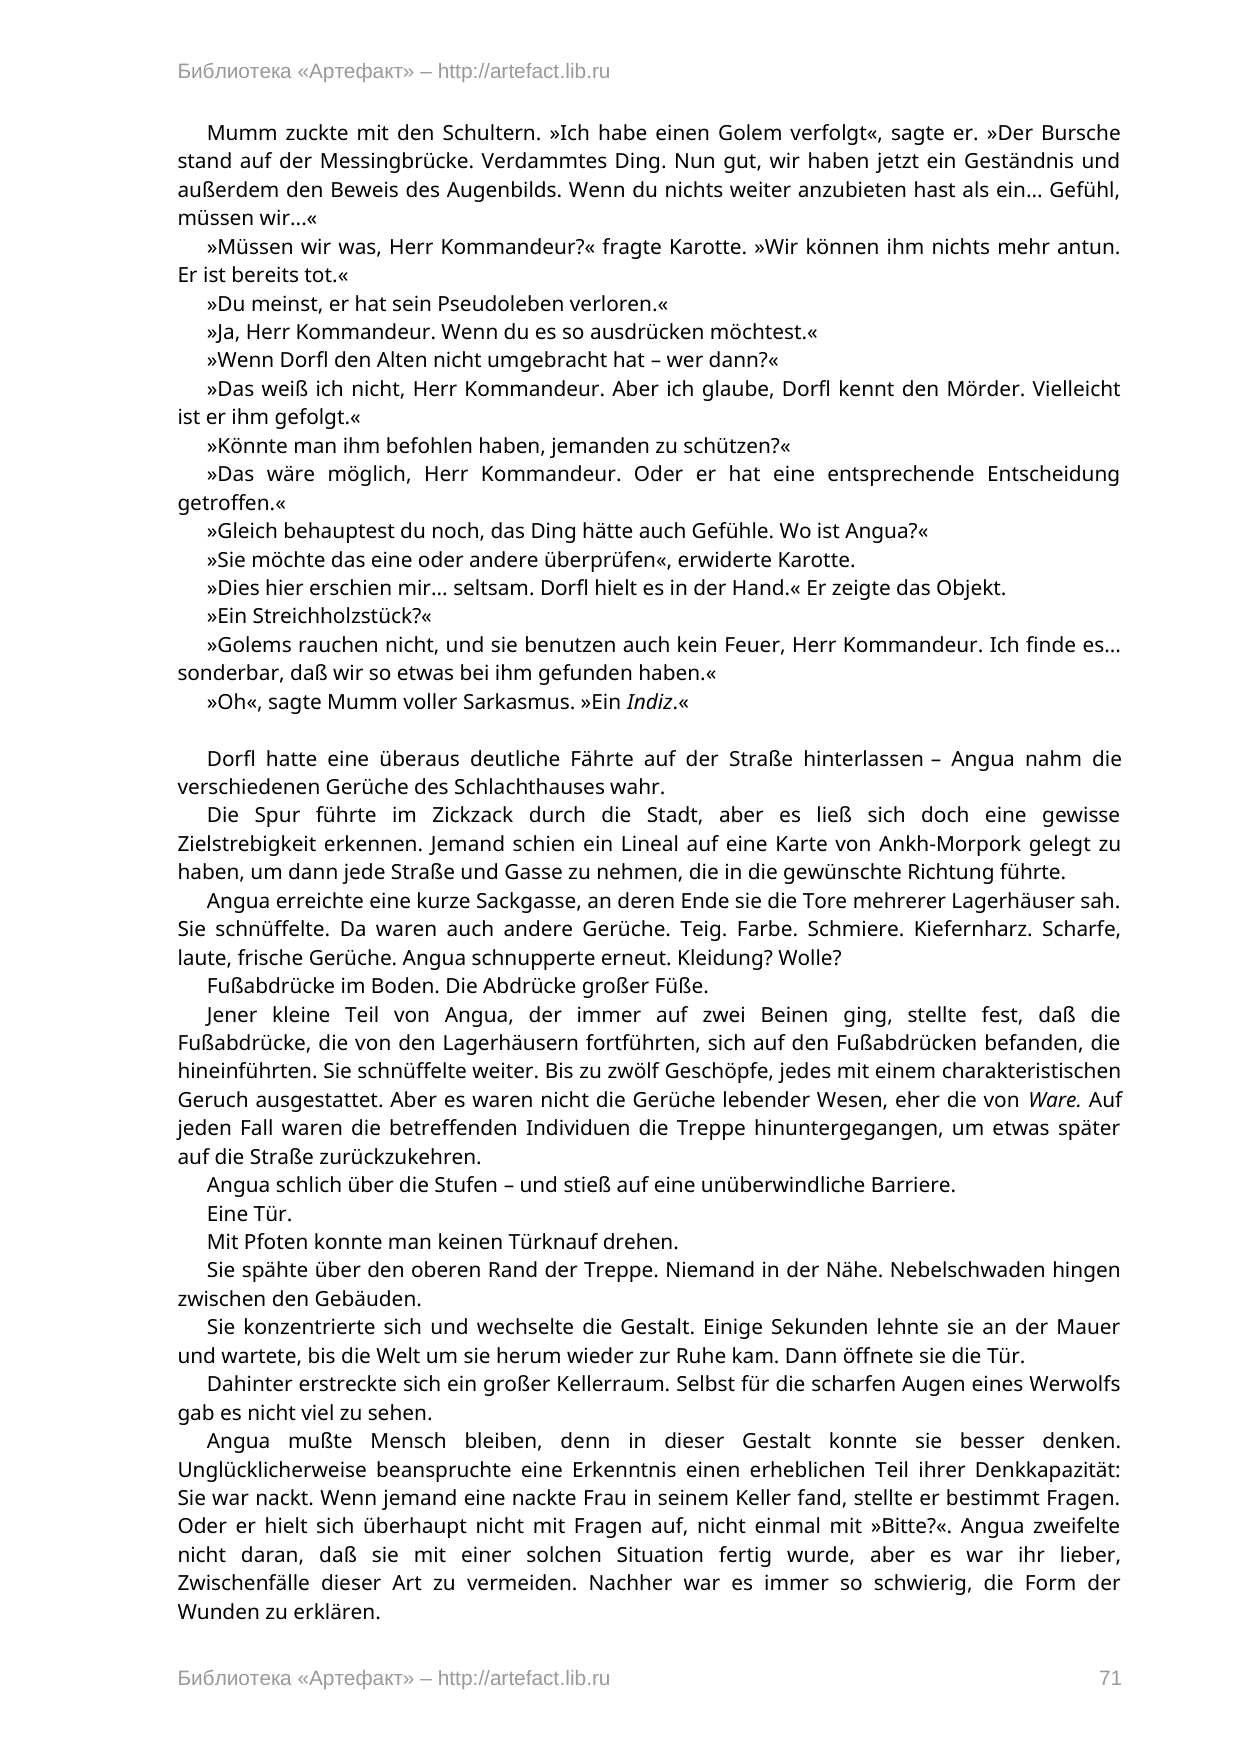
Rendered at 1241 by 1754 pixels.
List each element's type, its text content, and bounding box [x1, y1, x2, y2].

text »Sie möchte das eine oder andere überprüfen«, erwiderte Karotte. [177, 545, 1122, 573]
text Dahinter erstreckte sich ein großer Kellerraum. Selbst für die scharfen Augen eines Werwolfs gab es nicht viel zu sehen. [177, 1369, 1122, 1426]
text »Du meinst, er hat sein Pseudoleben verloren.« [177, 289, 1122, 317]
text Jener kleine Teil von Angua, der immer auf zwei Beinen ging, stellte fest, daß die Fußabdrücke, die von den Lagerhäusern fortführten, sich auf den Fußabdrücken befanden, die hineinführten. Sie schnüffelte weiter. Bis zu zwölf Geschöpfe, jedes mit einem charakteristischen Geruch ausgestattet. Aber es waren nicht die Gerüche lebender Wesen, eher die von Ware. Auf jeden Fall waren die betreffenden Individuen die Treppe hinuntergegangen, um etwas später auf die Straße zurückzukehren. [177, 1000, 1122, 1170]
text »Ja, Herr Kommandeur. Wenn du es so ausdrücken möchtest.« [177, 317, 1122, 346]
text »Könnte man ihm befohlen haben, jemanden zu schützen?« [177, 431, 1122, 459]
text Die Spur führte im Zickzack durch die Stadt, aber es ließ sich doch eine gewisse Zielstrebigkeit erkennen. Jemand schien ein Lineal auf eine Karte von Ankh-Morpork gelegt zu haben, um dann jede Straße und Gasse zu nehmen, die in die gewünschte Richtung führte. [177, 801, 1122, 886]
text Eine Tür. [177, 1199, 1122, 1227]
text »Gleich behauptest du noch, das Ding hätte auch Gefühle. Wo ist Angua?« [177, 516, 1122, 545]
text »Müssen wir was, Herr Kommandeur?« fragte Karotte. »Wir können ihm nichts mehr antun. Er ist bereits tot.« [177, 232, 1122, 289]
text »Dies hier erschien mir... seltsam. Dorfl hielt es in der Hand.« Er zeigte das Objekt. [177, 573, 1122, 602]
text Mit Pfoten konnte man keinen Türknauf drehen. [177, 1227, 1122, 1256]
text »Golems rauchen nicht, und sie benutzen auch kein Feuer, Herr Kommandeur. Ich finde es... sonderbar, daß wir so etwas bei ihm gefunden haben.« [177, 630, 1122, 687]
text Angua mußte Mensch bleiben, denn in dieser Gestalt konnte sie besser denken. Unglücklicherweise beanspruchte eine Erkenntnis einen erheblichen Teil ihrer Denkkapazität: Sie war nackt. Wenn jemand eine nackte Frau in seinem Keller fand, stellte er bestimmt Fragen. Oder er hielt sich überhaupt nicht mit Fragen auf, nicht einmal mit »Bitte?«. Angua zweifelte nicht daran, daß sie mit einer solchen Situation fertig wurde, aber es war ihr lieber, Zwischenfälle dieser Art zu vermeiden. Nachher war es immer so schwierig, die Form der Wunden zu erklären. [177, 1426, 1122, 1625]
text »Das weiß ich nicht, Herr Kommandeur. Aber ich glaube, Dorfl kennt den Mörder. Vielleicht ist er ihm gefolgt.« [177, 374, 1122, 431]
text Dorfl hatte eine überaus deutliche Fährte auf der Straße hinterlassen – Angua nahm die verschiedenen Gerüche des Schlachthauses wahr. [177, 744, 1122, 801]
text Sie konzentrierte sich und wechselte die Gestalt. Einige Sekunden lehnte sie an der Mauer und wartete, bis die Welt um sie herum wieder zur Ruhe kam. Dann öffnete sie die Tür. [177, 1312, 1122, 1369]
text »Wenn Dorfl den Alten nicht umgebracht hat – wer dann?« [177, 346, 1122, 374]
text Angua schlich über die Stufen – und stieß auf eine unüberwindliche Barriere. [177, 1170, 1122, 1199]
text »Oh«, sagte Mumm voller Sarkasmus. »Ein Indiz.« [177, 687, 1122, 715]
text Sie spähte über den oberen Rand der Treppe. Niemand in der Nähe. Nebelschwaden hingen zwischen den Gebäuden. [177, 1256, 1122, 1312]
text »Das wäre möglich, Herr Kommandeur. Oder er hat eine entsprechende Entscheidung getroffen.« [177, 459, 1122, 516]
text Fußabdrücke im Boden. Die Abdrücke großer Füße. [177, 971, 1122, 1000]
text Angua erreichte eine kurze Sackgasse, an deren Ende sie die Tore mehrerer Lagerhäuser sah. Sie schnüffelte. Da waren auch andere Gerüche. Teig. Farbe. Schmiere. Kiefernharz. Scharfe, laute, frische Gerüche. Angua schnupperte erneut. Kleidung? Wolle? [177, 886, 1122, 971]
text »Ein Streichholzstück?« [177, 602, 1122, 630]
text Mumm zuckte mit den Schultern. »Ich habe einen Golem verfolgt«, sagte er. »Der Bursche stand auf der Messingbrücke. Verdammtes Ding. Nun gut, wir haben jetzt ein Geständnis und außerdem den Beweis des Augenbilds. Wenn du nichts weiter anzubieten hast als ein... Gefühl, müssen wir...« [177, 118, 1122, 232]
